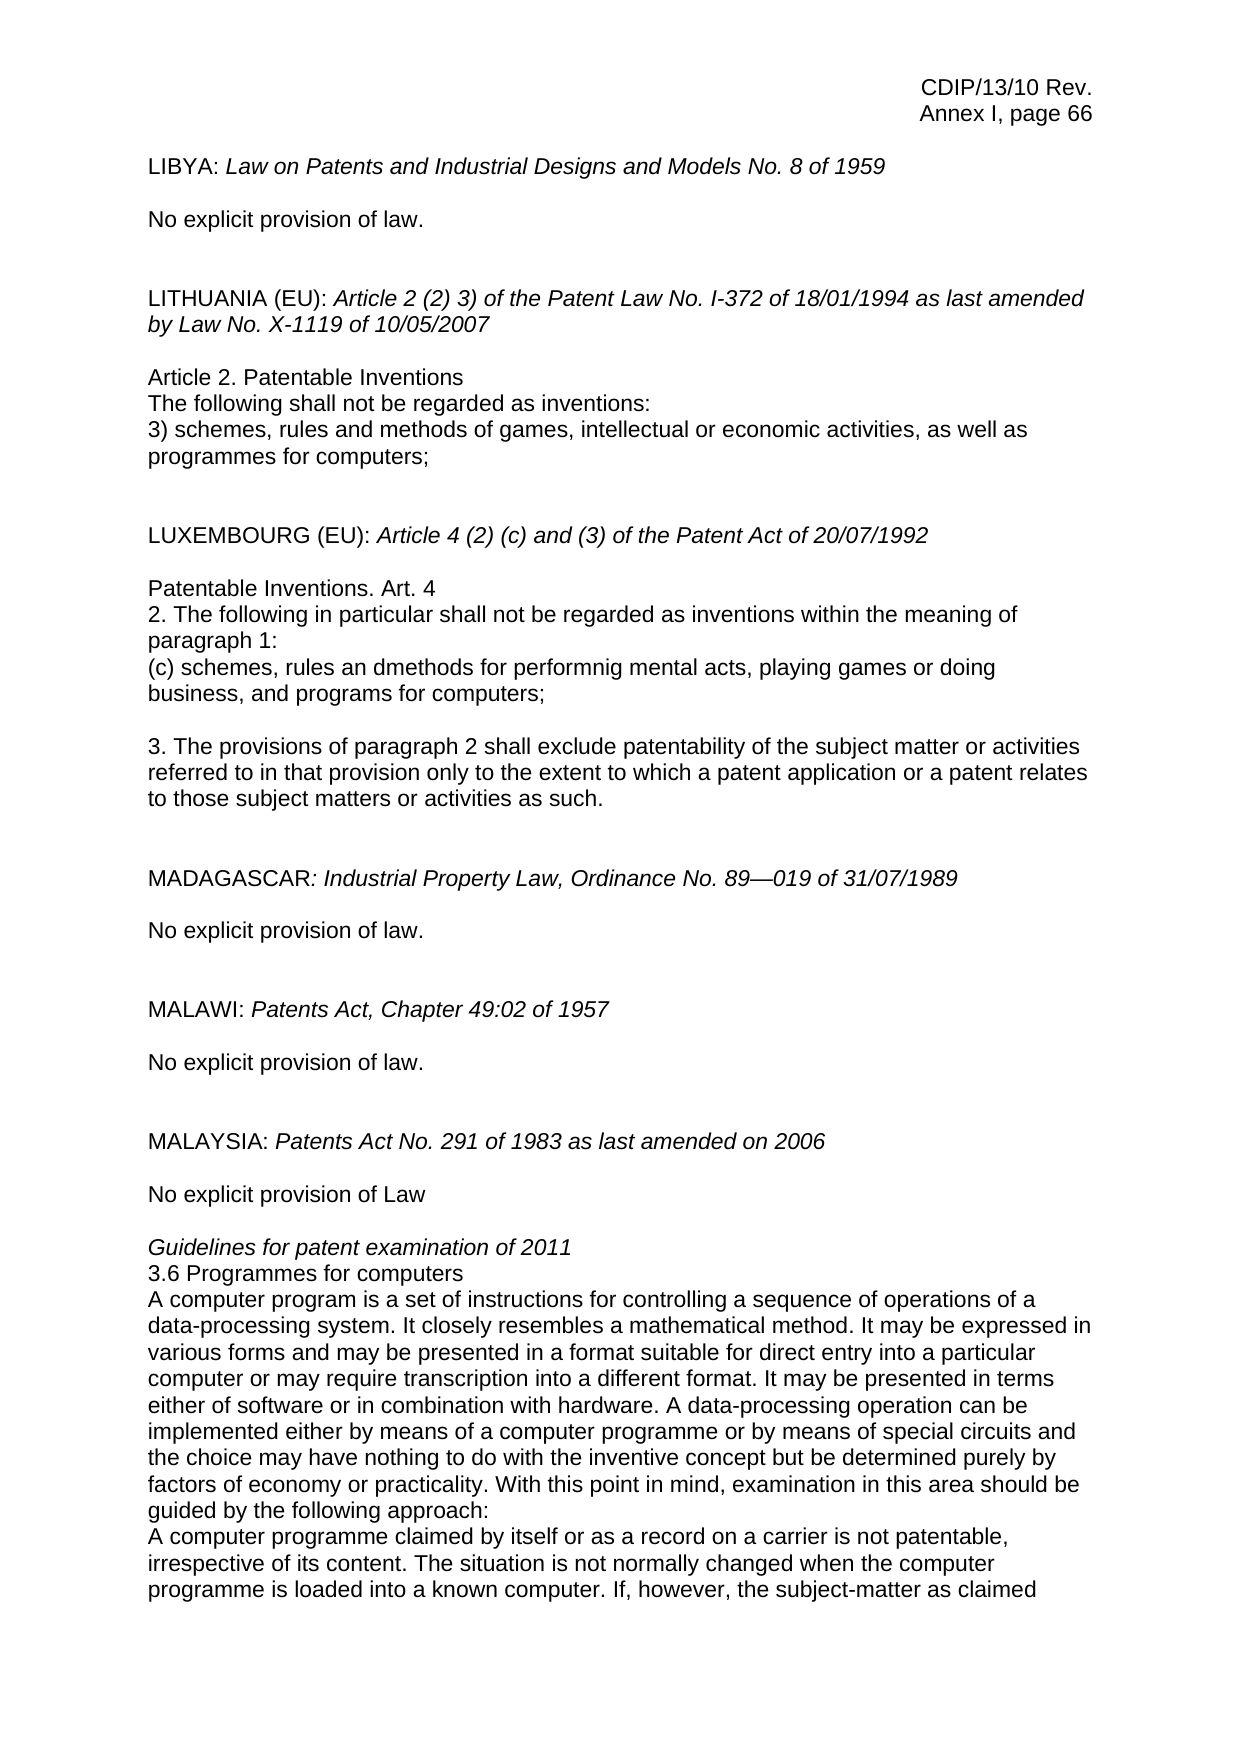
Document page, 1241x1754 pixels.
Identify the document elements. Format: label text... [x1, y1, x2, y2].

text LITHUANIA (EU): Article 2 (2) 3) of the Patent Law No. I-372 of 18/01/1994 as last amended by Law No. X-1119 of 10/05/2007 [148, 285, 1093, 337]
text 3.6 Programmes for computers [148, 1260, 1093, 1286]
text No explicit provision of Law [148, 1181, 1093, 1207]
text LUXEMBOURG (EU): Article 4 (2) (c) and (3) of the Patent Act of 20/07/1992 [148, 522, 1093, 548]
text 3) schemes, rules and methods of games, intellectual or economic activities, as well as programmes for computers; [148, 416, 1093, 469]
text No explicit provision of law. [148, 917, 1093, 943]
text 3. The provisions of paragraph 2 shall exclude patentability of the subject matter or activities referred to in that provision only to the extent to which a patent application or a patent relates to those subject matters or activities as such. [148, 733, 1093, 812]
text MALAWI: Patents Act, Chapter 49:02 of 1957 [148, 996, 1093, 1023]
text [148, 1523, 1093, 1602]
text MADAGASCAR: Industrial Property Law, Ordinance No. 89—019 of 31/07/1989 [148, 864, 1093, 891]
text LIBYA: Law on Patents and Industrial Designs and Models No. 8 of 1959 [148, 153, 1093, 179]
text MALAYSIA: Patents Act No. 291 of 1983 as last amended on 2006 [148, 1128, 1093, 1154]
text Patentable Inventions. Art. 4 [148, 574, 1093, 601]
text No explicit provision of law. [148, 206, 1093, 232]
text 2. The following in particular shall not be regarded as inventions within the meaning of paragraph 1: [148, 601, 1093, 654]
text The following shall not be regarded as inventions: [148, 390, 1093, 416]
text Article 2. Patentable Inventions [148, 364, 1093, 390]
text A computer program is a set of instructions for controlling a sequence of operations of a data-processing system. It closely resembles a mathematical method. It may be expressed in various forms and may be presented in a format suitable for direct entry into a particular computer or may require transcription into a different format. It may be presented in terms either of software or in combination with hardware. A data-processing operation can be implemented either by means of a computer programme or by means of special circuits and the choice may have nothing to do with the inventive concept but be determined purely by factors of economy or practicality. With this point in mind, examination in this area should be guided by the following approach: [148, 1286, 1093, 1523]
text No explicit provision of law. [148, 1049, 1093, 1075]
text (c) schemes, rules an dmethods for performnig mental acts, playing games or doing business, and programs for computers; [148, 654, 1093, 706]
text Guidelines for patent examination of 2011 [148, 1233, 1093, 1260]
